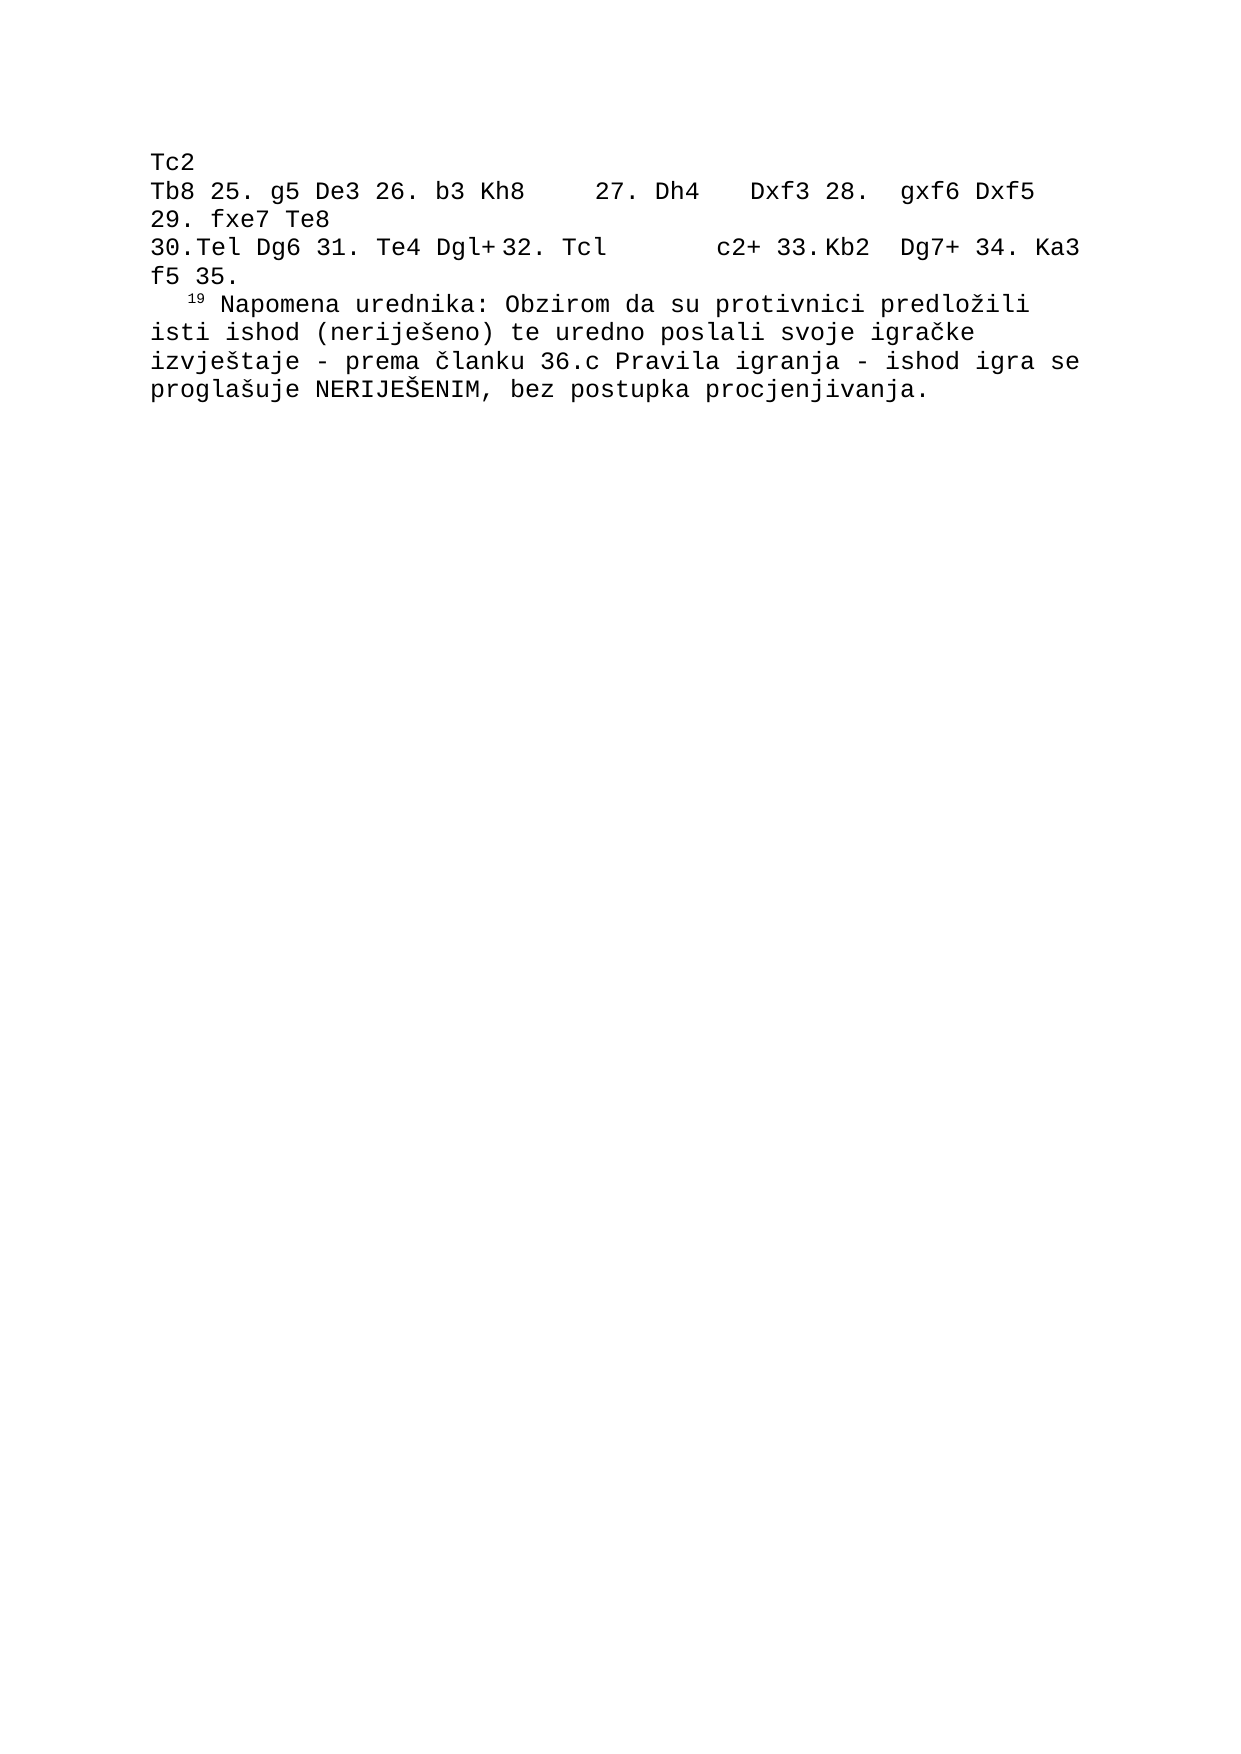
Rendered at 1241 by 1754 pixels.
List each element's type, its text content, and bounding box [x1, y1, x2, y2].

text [150, 150, 1090, 235]
text 30. Tel Dg6 31. Te4 Dgl+ 32. Tcl c2+ 33. Kb2 Dg7+ 34. Ka3 f5 35. [150, 235, 1090, 292]
text 19 Napomena urednika: Obzirom da su protivnici predložili isti ishod (neriješeno) te uredno poslali svoje igračke izvještaje - prema članku 36.c Pravila igranja - ishod igra se proglašuje NERIJEŠENIM, bez postupka procjenjivanja. [150, 292, 1090, 405]
